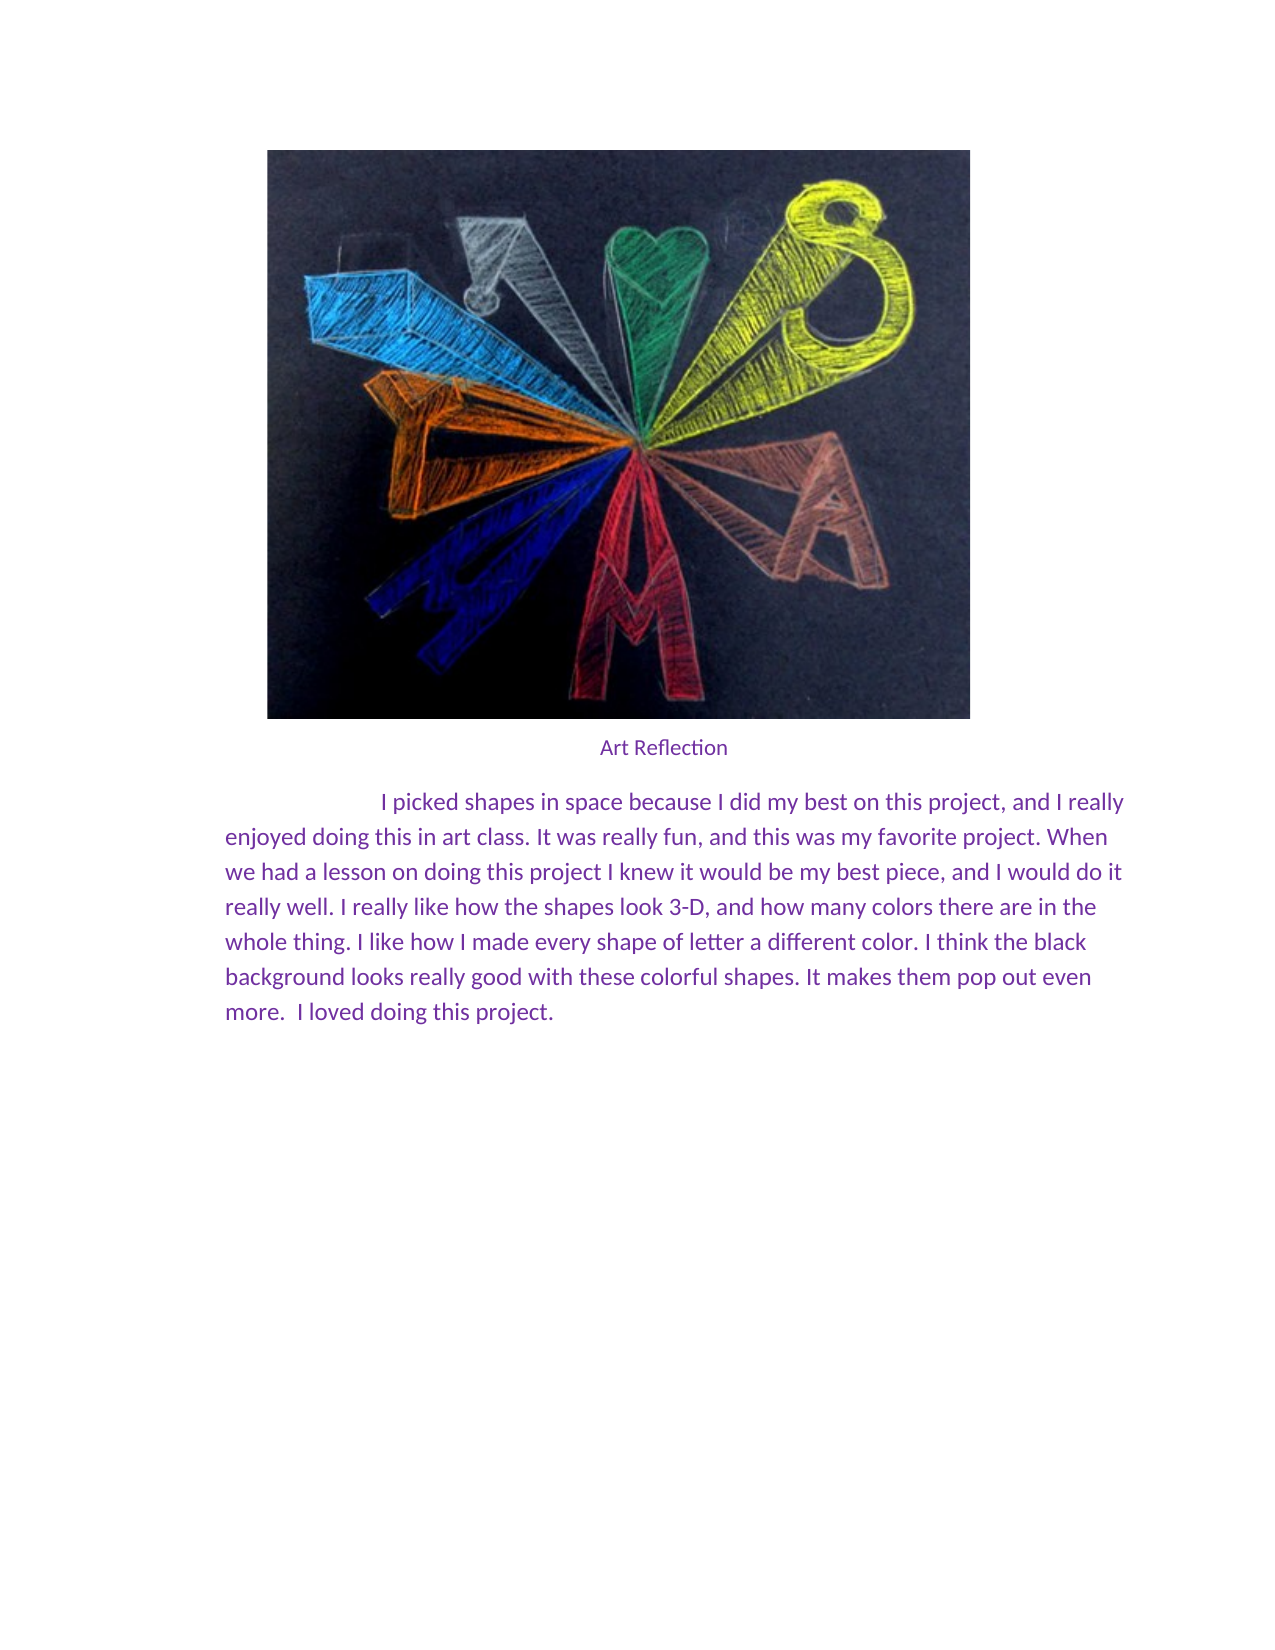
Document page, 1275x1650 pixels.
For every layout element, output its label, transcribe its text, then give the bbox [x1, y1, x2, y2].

picture [267, 150, 971, 719]
text Art Reflection [150, 733, 1125, 761]
text I picked shapes in space because I did my best on this project, and I really enjoyed doing this in art class. It was really fun, and this was my favorite project. When we had a lesson on doing this project I knew it would be my best piece, and I would do it really well. I really like how the shapes look 3-D, and how many colors there are in the whole thing. I like how I made every shape of letter a different color. I think the black background looks really good with these colorful shapes. It makes them pop out even more. I loved doing this project. [225, 786, 1125, 1027]
